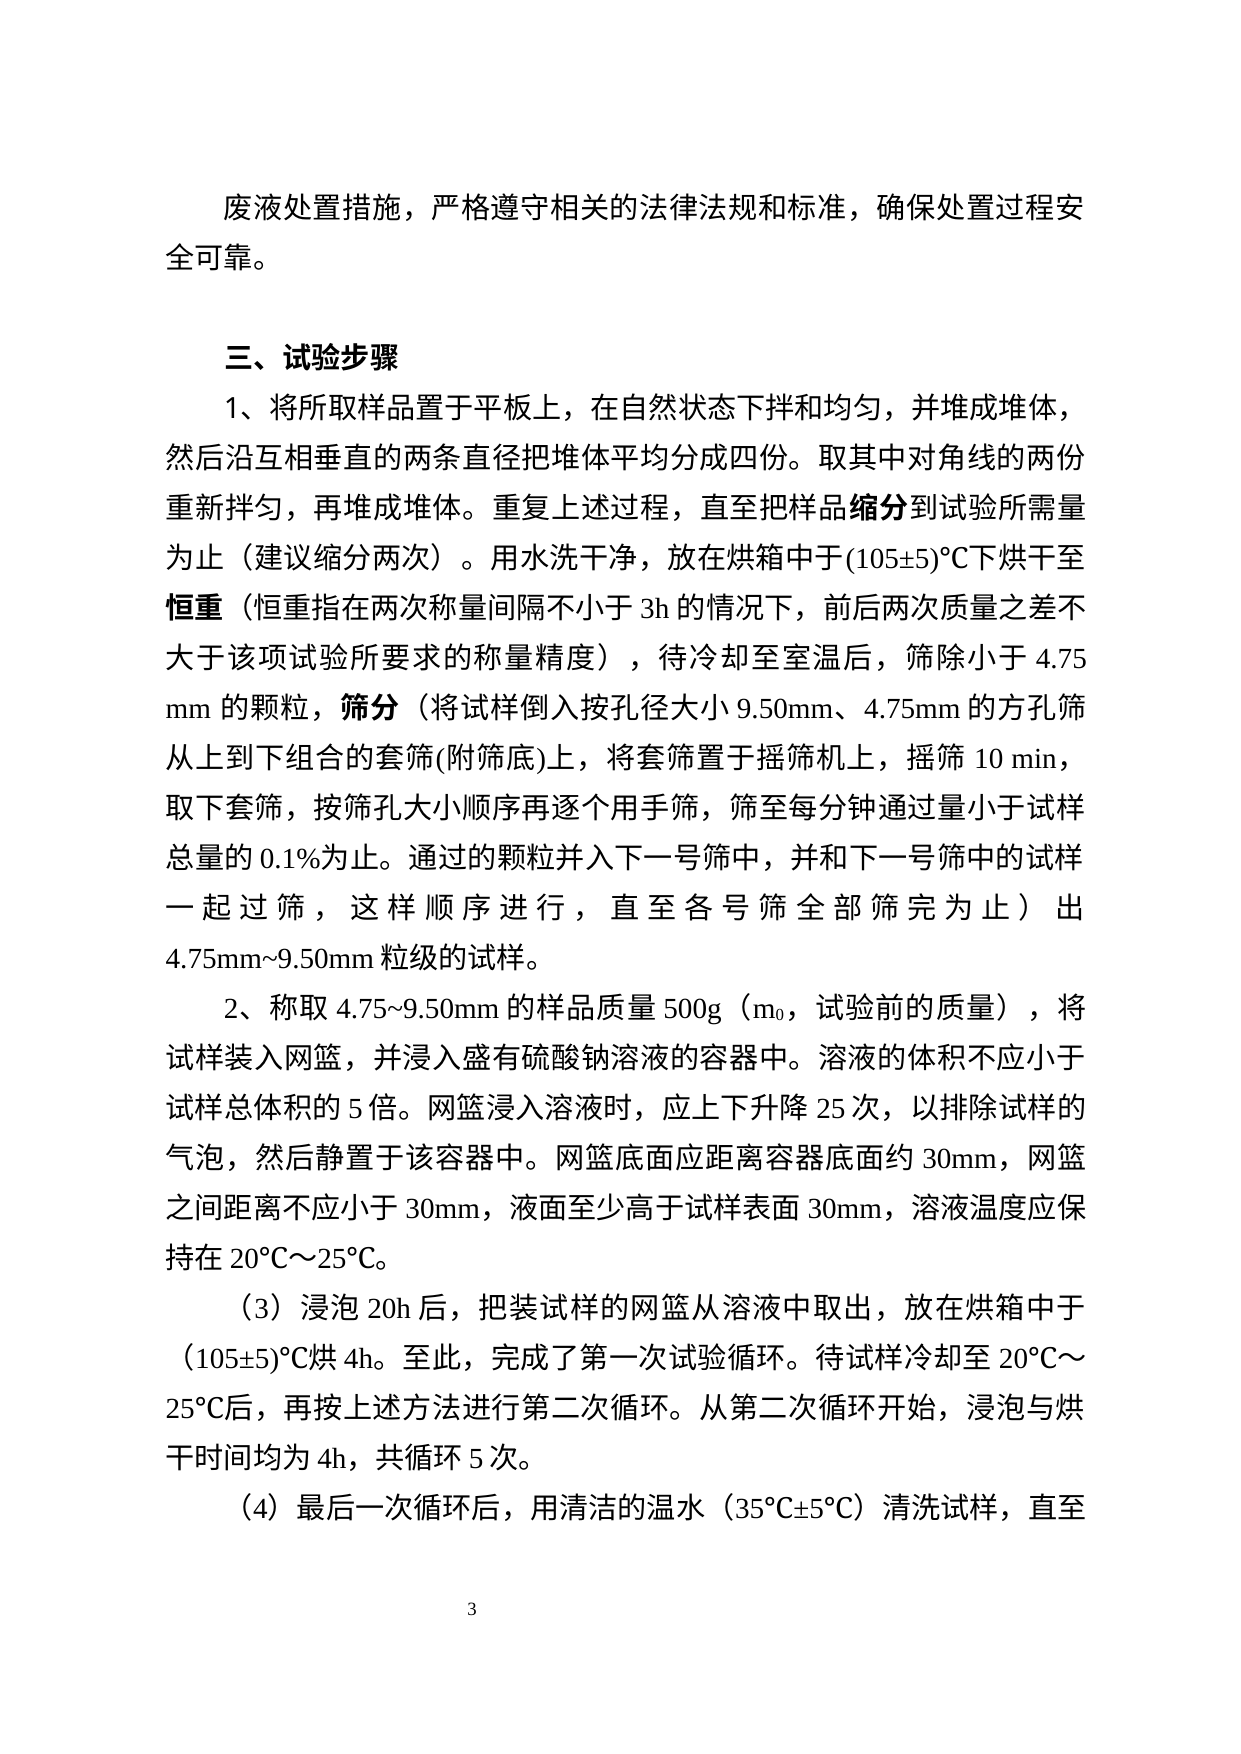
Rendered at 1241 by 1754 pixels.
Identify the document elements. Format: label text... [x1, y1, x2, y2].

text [165, 1478, 1087, 1528]
text 2、称取4.75~9.50mm的样品质量500g（m0，试验前的质量），将试样装入网篮，并浸入盛有硫酸钠溶液的容器中。溶液的体积不应小于试样总体积的5倍。网篮浸入溶液时，应上下升降25次，以排除试样的气泡，然后静置于该容器中。网篮底面应距离容器底面约30mm，网篮之间距离不应小于30mm，液面至少高于试样表面30mm，溶液温度应保持在20℃～25℃。 [165, 978, 1087, 1278]
list 废液处置措施，严格遵守相关的法律法规和标准，确保处置过程安全可靠。 [165, 178, 1087, 278]
text 1、将所取样品置于平板上，在自然状态下拌和均匀，并堆成堆体，然后沿互相垂直的两条直径把堆体平均分成四份。取其中对角线的两份重新拌匀，再堆成堆体。重复上述过程，直至把样品缩分到试验所需量为止（建议缩分两次）。用水洗干净，放在烘箱中于(105±5)℃下烘干至恒重（恒重指在两次称量间隔不小于3h 的情况下，前后两次质量之差不大于该项试验所要求的称量精度），待冷却至室温后，筛除小于4.75 mm 的颗粒，筛分（将试样倒入按孔径大小9.50mm、4.75mm的方孔筛从上到下组合的套筛(附筛底)上，将套筛置于摇筛机上，摇筛 10 min，取下套筛，按筛孔大小顺序再逐个用手筛，筛至每分钟通过量小于试样总量的0.1%为止。通过的颗粒并入下一号筛中，并和下一号筛中的试样一起过筛，这样顺序进行，直至各号筛全部筛完为止）出4.75mm~9.50mm粒级的试样。 [165, 378, 1087, 978]
text （3）浸泡20h后，把装试样的网篮从溶液中取出，放在烘箱中于（105±5)℃烘4h。至此，完成了第一次试验循环。待试样冷却至20℃～25℃后，再按上述方法进行第二次循环。从第二次循环开始，浸泡与烘干时间均为4h，共循环5次。 [165, 1278, 1087, 1478]
text 三、试验步骤 [165, 328, 1087, 378]
